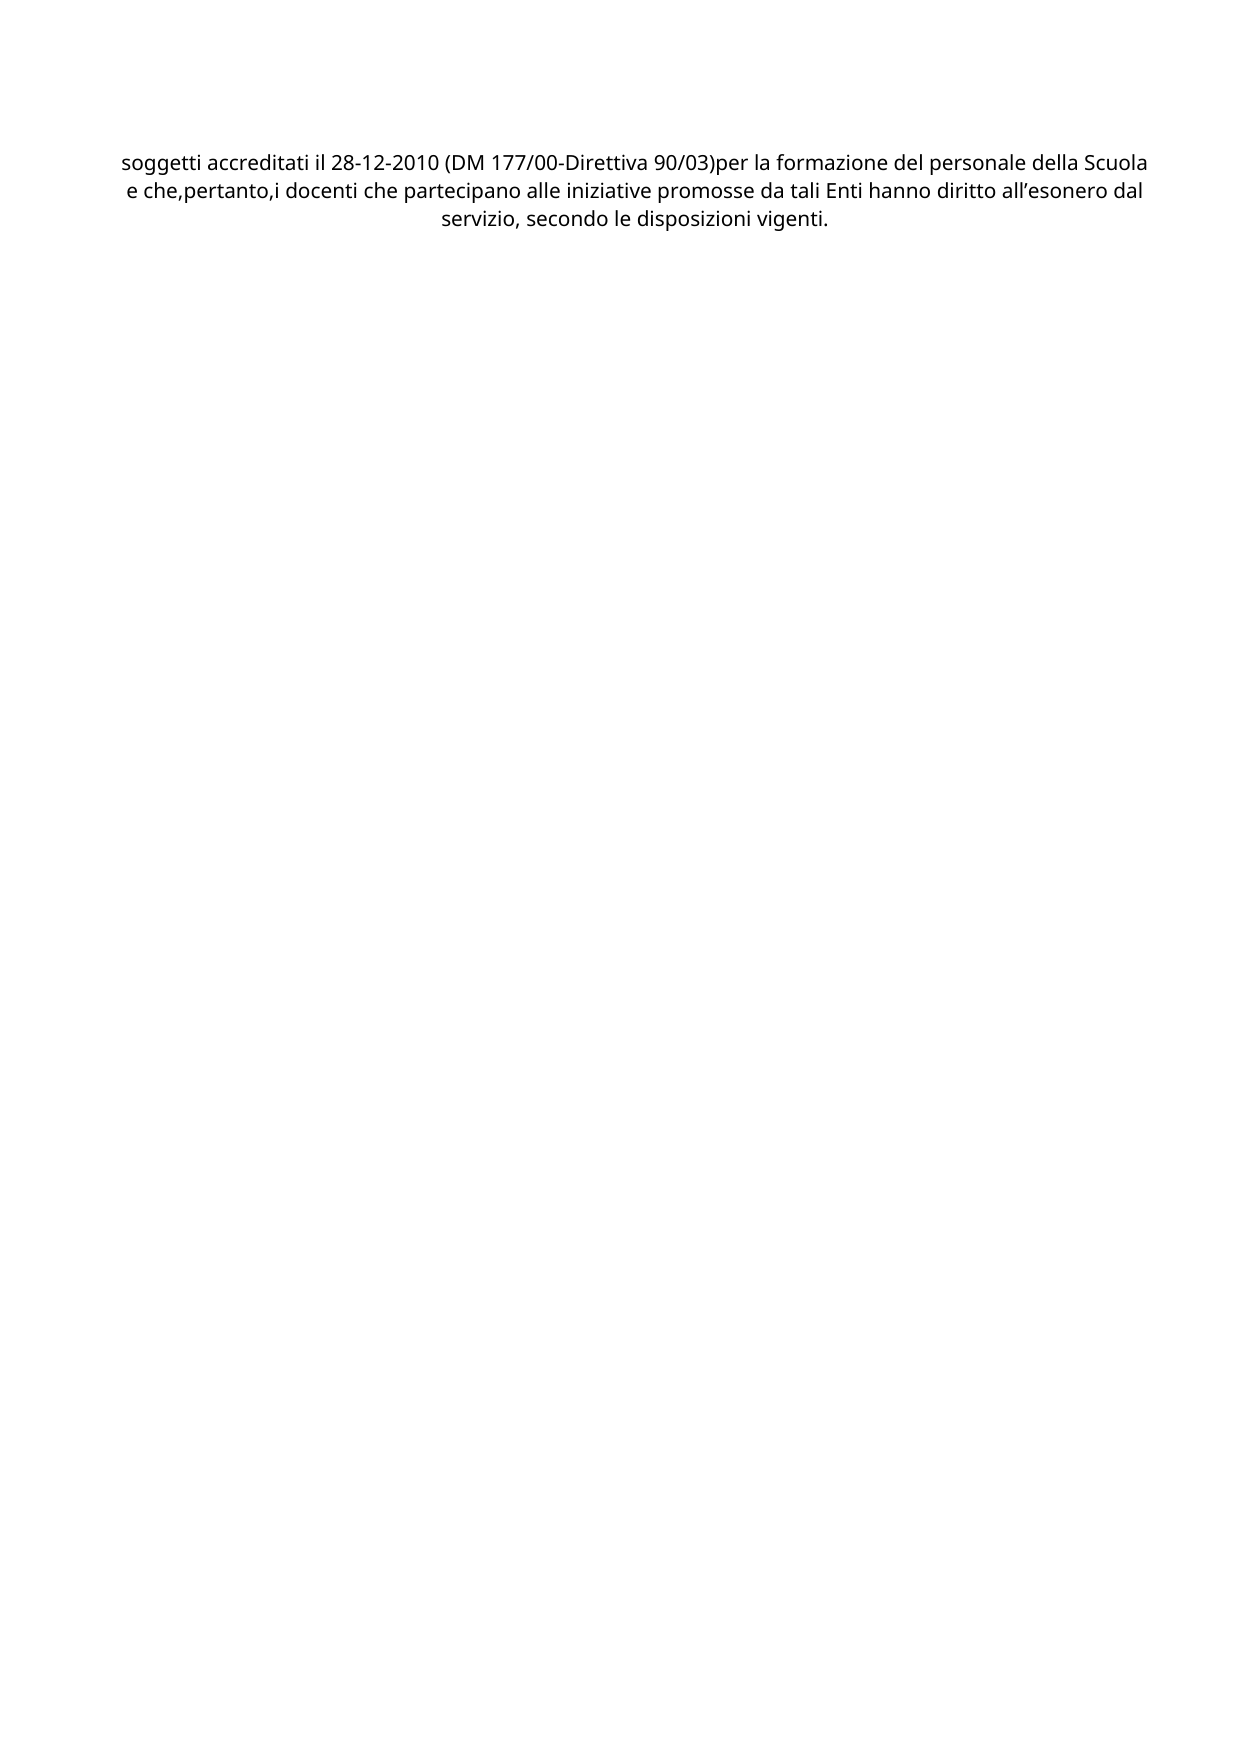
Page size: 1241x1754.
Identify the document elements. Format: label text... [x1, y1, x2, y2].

text soggetti accreditati il 28-12-2010 (DM 177/00-Direttiva 90/03)per la formazione del personale della Scuola e che,pertanto,i docenti che partecipano alle iniziative promosse da tali Enti hanno diritto all’esonero dal servizio, secondo le disposizioni vigenti. [118, 148, 1152, 233]
